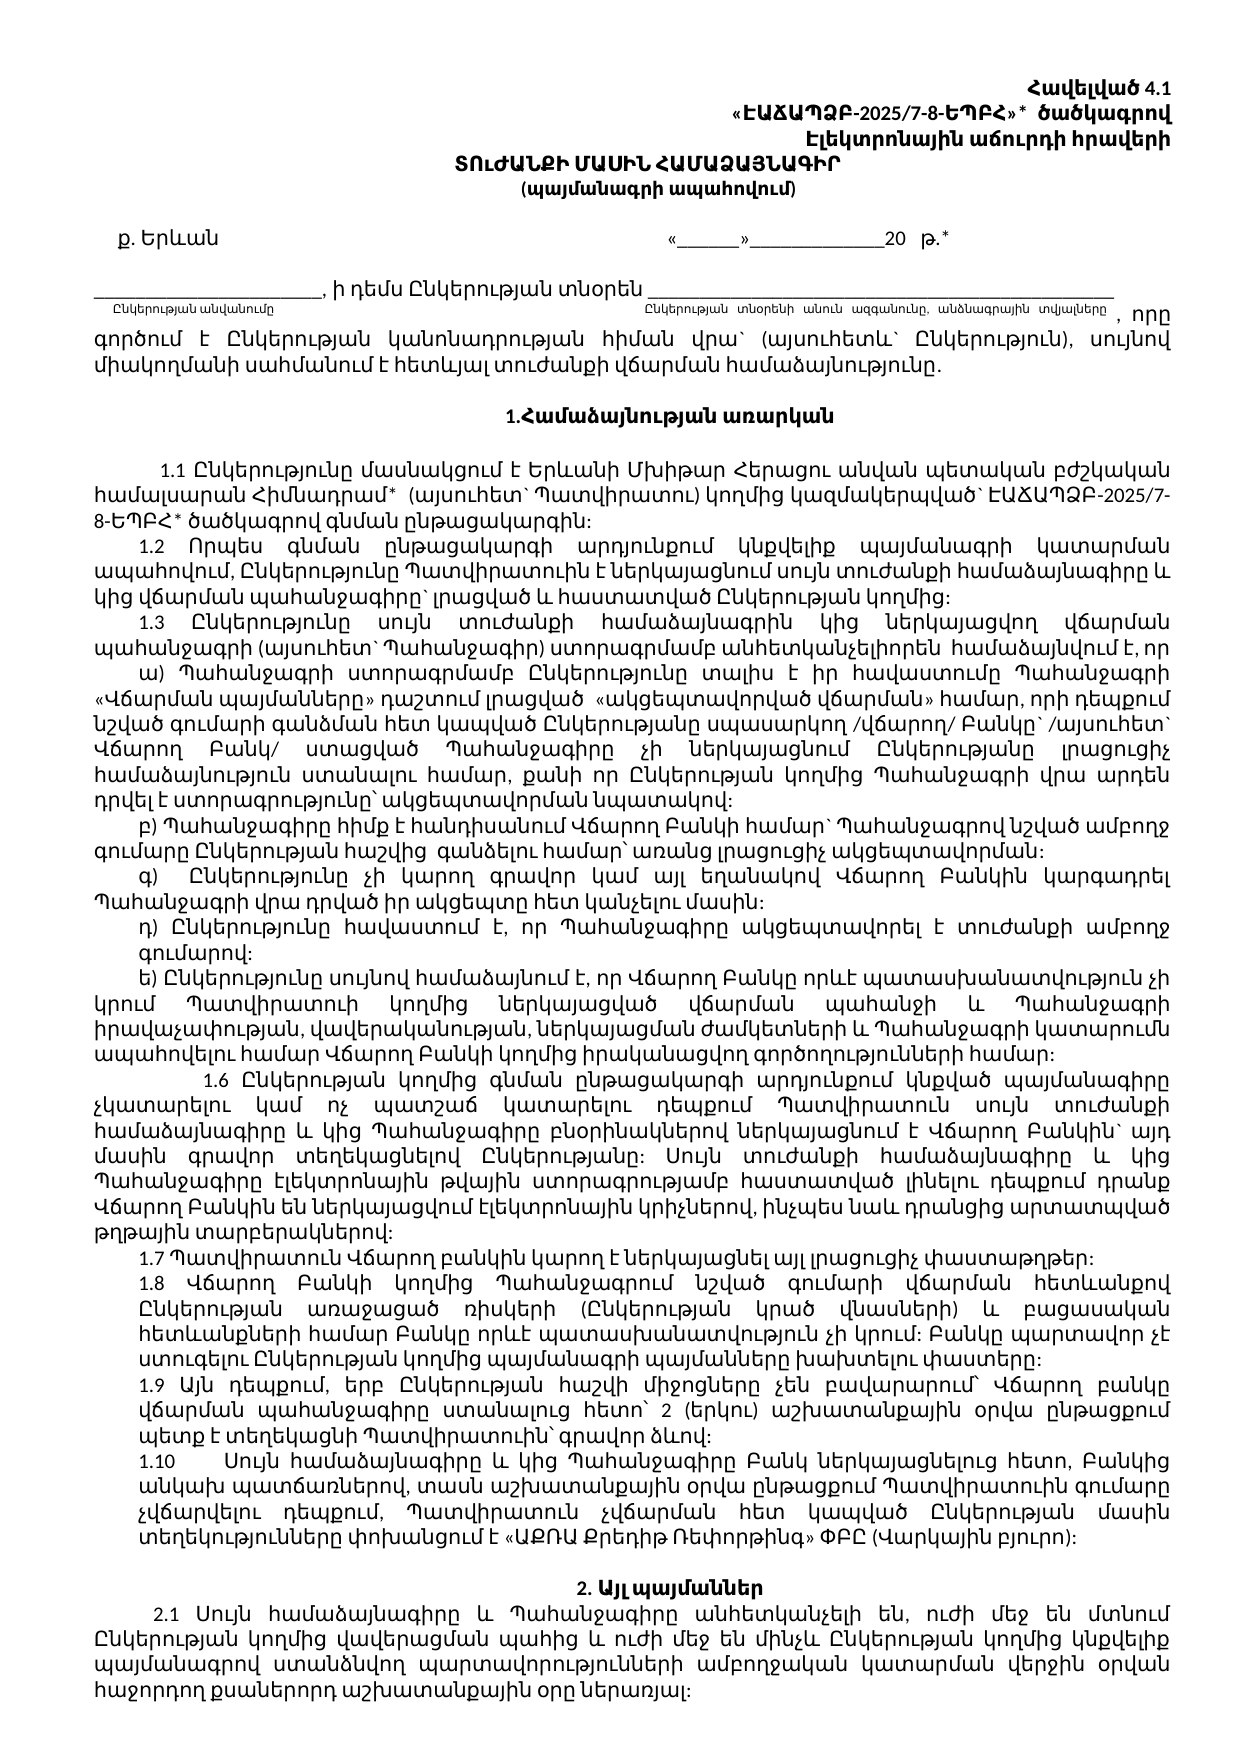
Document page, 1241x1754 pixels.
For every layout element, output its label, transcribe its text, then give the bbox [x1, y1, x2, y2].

text ՏՈւԺԱՆՔԻ ՄԱՍԻՆ ՀԱՄԱՁԱՅՆԱԳԻՐ [94, 151, 1171, 177]
text 1.10 Սույն համաձայնագիրը և կից Պահանջագիրը Բանկ ներկայացնելուց հետո, Բանկից անկախ պատճառներով, տասն աշխատանքային օրվա ընթացքում Պատվիրատուին գումարը չվճարվելու դեպքում, Պատվիրատուն չվճարման հետ կապված Ընկերության մասին տեղեկությունները փոխանցում է «ԱՔՌԱ Քրեդիթ Ռեփորթինգ» ՓԲԸ (Վարկային բյուրո): [138, 1448, 1171, 1550]
text 2. Այլ պայմաններ [169, 1575, 1171, 1601]
text 1.7 Պատվիրատուն Վճարող բանկին կարող է ներկայացնել այլ լրացուցիչ փաստաթղթեր: [138, 1245, 1171, 1270]
text ք. Երևան «______»_____________20 թ.* [94, 225, 1171, 250]
text 2.1 Սույն համաձայնագիրը և Պահանջագիրը անհետկանչելի են, ուժի մեջ են մտնում Ընկերության կողմից վավերացման պահից և ուժի մեջ են մինչև Ընկերության կողմից կնքվելիք պայմանագրով ստանձնվող պարտավորությունների ամբողջական կատարման վերջին օրվան հաջորդող քսաներորդ աշխատանքային օրը ներառյալ: [94, 1601, 1171, 1702]
text 1.2 Որպես գնման ընթացակարգի արդյունքում կնքվելիք պայմանագրի կատարման ապահովում, Ընկերությունը Պատվիրատուին է ներկայացնում սույն տուժանքի համաձայնագիրը և կից վճարման պահանջագիրը` լրացված և հաստատված Ընկերության կողմից: [94, 533, 1171, 609]
text 1.8 Վճարող Բանկի կողմից Պահանջագրում նշված գումարի վճարման հետևանքով Ընկերության առաջացած ռիսկերի (Ընկերության կրած վնասների) և բացասական հետևանքների համար Բանկը որևէ պատասխանատվություն չի կրում: Բանկը պարտավոր չէ ստուգելու Ընկերության կողմից պայմանագրի պայմանները խախտելու փաստերը: [138, 1270, 1171, 1372]
text ա) Պահանջագրի ստորագրմամբ Ընկերությունը տալիս է իր հավաստումը Պահանջագրի «Վճարման պայմանները» դաշտում լրացված «ակցեպտավորված վճարման» համար, որի դեպքում նշված գումարի գանձման հետ կապված Ընկերությանը սպասարկող /վճարող/ Բանկը` /այսուհետ` Վճարող Բանկ/ ստացված Պահանջագիրը չի ներկայացնում Ընկերությանը լրացուցիչ համաձայնություն ստանալու համար, քանի որ Ընկերության կողմից Պահանջագրի վրա արդեն դրվել է ստորագրությունը՝ ակցեպտավորման նպատակով: [94, 660, 1171, 813]
text բ) Պահանջագիրը հիմք է հանդիսանում Վճարող Բանկի համար` Պահանջագրով նշված ամբողջ գումարը Ընկերության հաշվից գանձելու համար՝ առանց լրացուցիչ ակցեպտավորման: [94, 813, 1171, 864]
text ______________________, ի դեմս Ընկերության տնօրեն _____________________________________________ [94, 276, 1171, 301]
text ե) Ընկերությունը սույնով համաձայնում է, որ Վճարող Բանկը որևէ պատասխանատվություն չի կրում Պատվիրատուի կողմից ներկայացված վճարման պահանջի և Պահանջագրի իրավաչափության, վավերականության, ներկայացման ժամկետների և Պահանջագրի կատարումն ապահովելու համար Վճարող Բանկի կողմից իրականացվող գործողությունների համար: [94, 965, 1171, 1067]
text դ) Ընկերությունը հավաստում է, որ Պահանջագիրը ակցեպտավորել է տուժանքի ամբողջ գումարով: [138, 914, 1171, 965]
text «ԷԱՃԱՊՁԲ-2025/7-8-ԵՊԲՀ»* ծածկագրով [94, 100, 1171, 126]
text 1.1 Ընկերությունը մասնակցում է Երևանի Մխիթար Հերացու անվան պետական բժշկական համալսարան Հիմնադրամ* (այսուհետ` Պատվիրատու) կողմից կազմակերպված` ԷԱՃԱՊՁԲ-2025/7-8-ԵՊԲՀ* ծածկագրով գնման ընթացակարգին: [94, 457, 1171, 533]
text գ) Ընկերությունը չի կարող գրավոր կամ այլ եղանակով Վճարող Բանկին կարգադրել Պահանջագրի վրա դրված իր ակցեպտը հետ կանչելու մասին: [94, 864, 1171, 914]
text Էլեկտրոնային աճուրդի հրավերի [94, 126, 1171, 151]
text 1.3 Ընկերությունը սույն տուժանքի համաձայնագրին կից ներկայացվող վճարման պահանջագրի (այսուհետ` Պահանջագիր) ստորագրմամբ անհետկանչելիորեն համաձայնվում է, որ [94, 609, 1171, 660]
text 1.9 Այն դեպքում, երբ Ընկերության հաշվի միջոցները չեն բավարարում՝ Վճարող բանկը վճարման պահանջագիրը ստանալուց հետո՝ 2 (երկու) աշխատանքային օրվա ընթացքում պետք է տեղեկացնի Պատվիրատուին՝ գրավոր ձևով: [138, 1372, 1171, 1448]
text 1.Համաձայնության առարկան [169, 403, 1171, 428]
text Հավելված 4.1 [94, 75, 1171, 100]
text (պայմանագրի ապահովում) [94, 177, 1171, 199]
text Ընկերության անվանումը Ընկերության տնօրենի անուն ազգանունը, անձնագրային տվյալները , որը գործում է Ընկերության կանոնադրության հիման վրա` (այսուհետև` Ընկերություն), սույնով միակողմանի սահմանում է հետևյալ տուժանքի վճարման համաձայնությունը. [94, 301, 1171, 377]
text 1.6 Ընկերության կողմից գնման ընթացակարգի արդյունքում կնքված պայմանագիրը չկատարելու կամ ոչ պատշաճ կատարելու դեպքում Պատվիրատուն սույն տուժանքի համաձայնագիրը և կից Պահանջագիրը բնօրինակներով ներկայացնում է Վճարող Բանկին` այդ մասին գրավոր տեղեկացնելով Ընկերությանը: Սույն տուժանքի համաձայնագիրը և կից Պահանջագիրը էլեկտրոնային թվային ստորագրությամբ հաստատված լինելու դեպքում դրանք Վճարող Բանկին են ներկայացվում էլեկտրոնային կրիչներով, ինչպես նաև դրանցից արտատպված թղթային տարբերակներով: [94, 1067, 1171, 1245]
